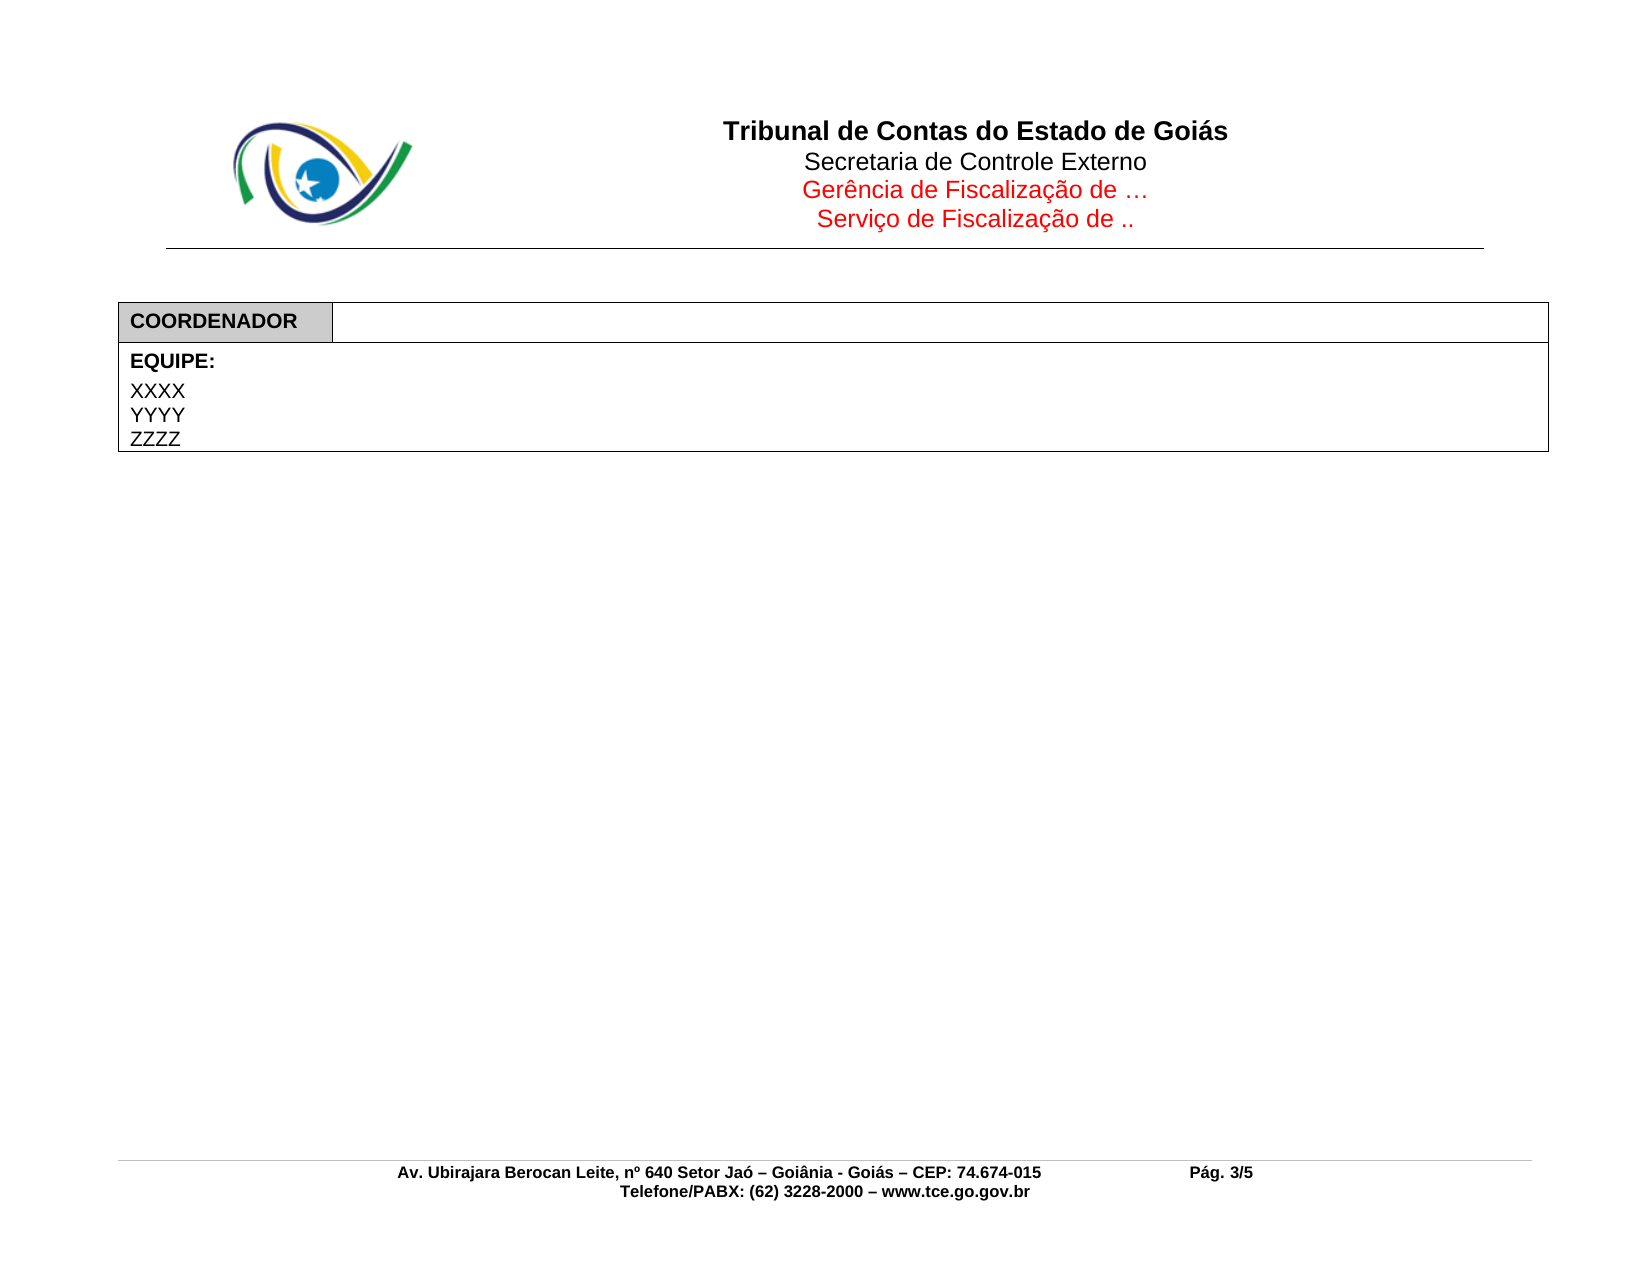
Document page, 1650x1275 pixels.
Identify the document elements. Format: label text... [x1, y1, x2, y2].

table_header COORDENADOR [119, 303, 332, 342]
table_cell EQUIPE: XXXX YYYY ZZZZ [119, 343, 1548, 451]
picture [226, 115, 418, 233]
table_header [333, 303, 1548, 342]
